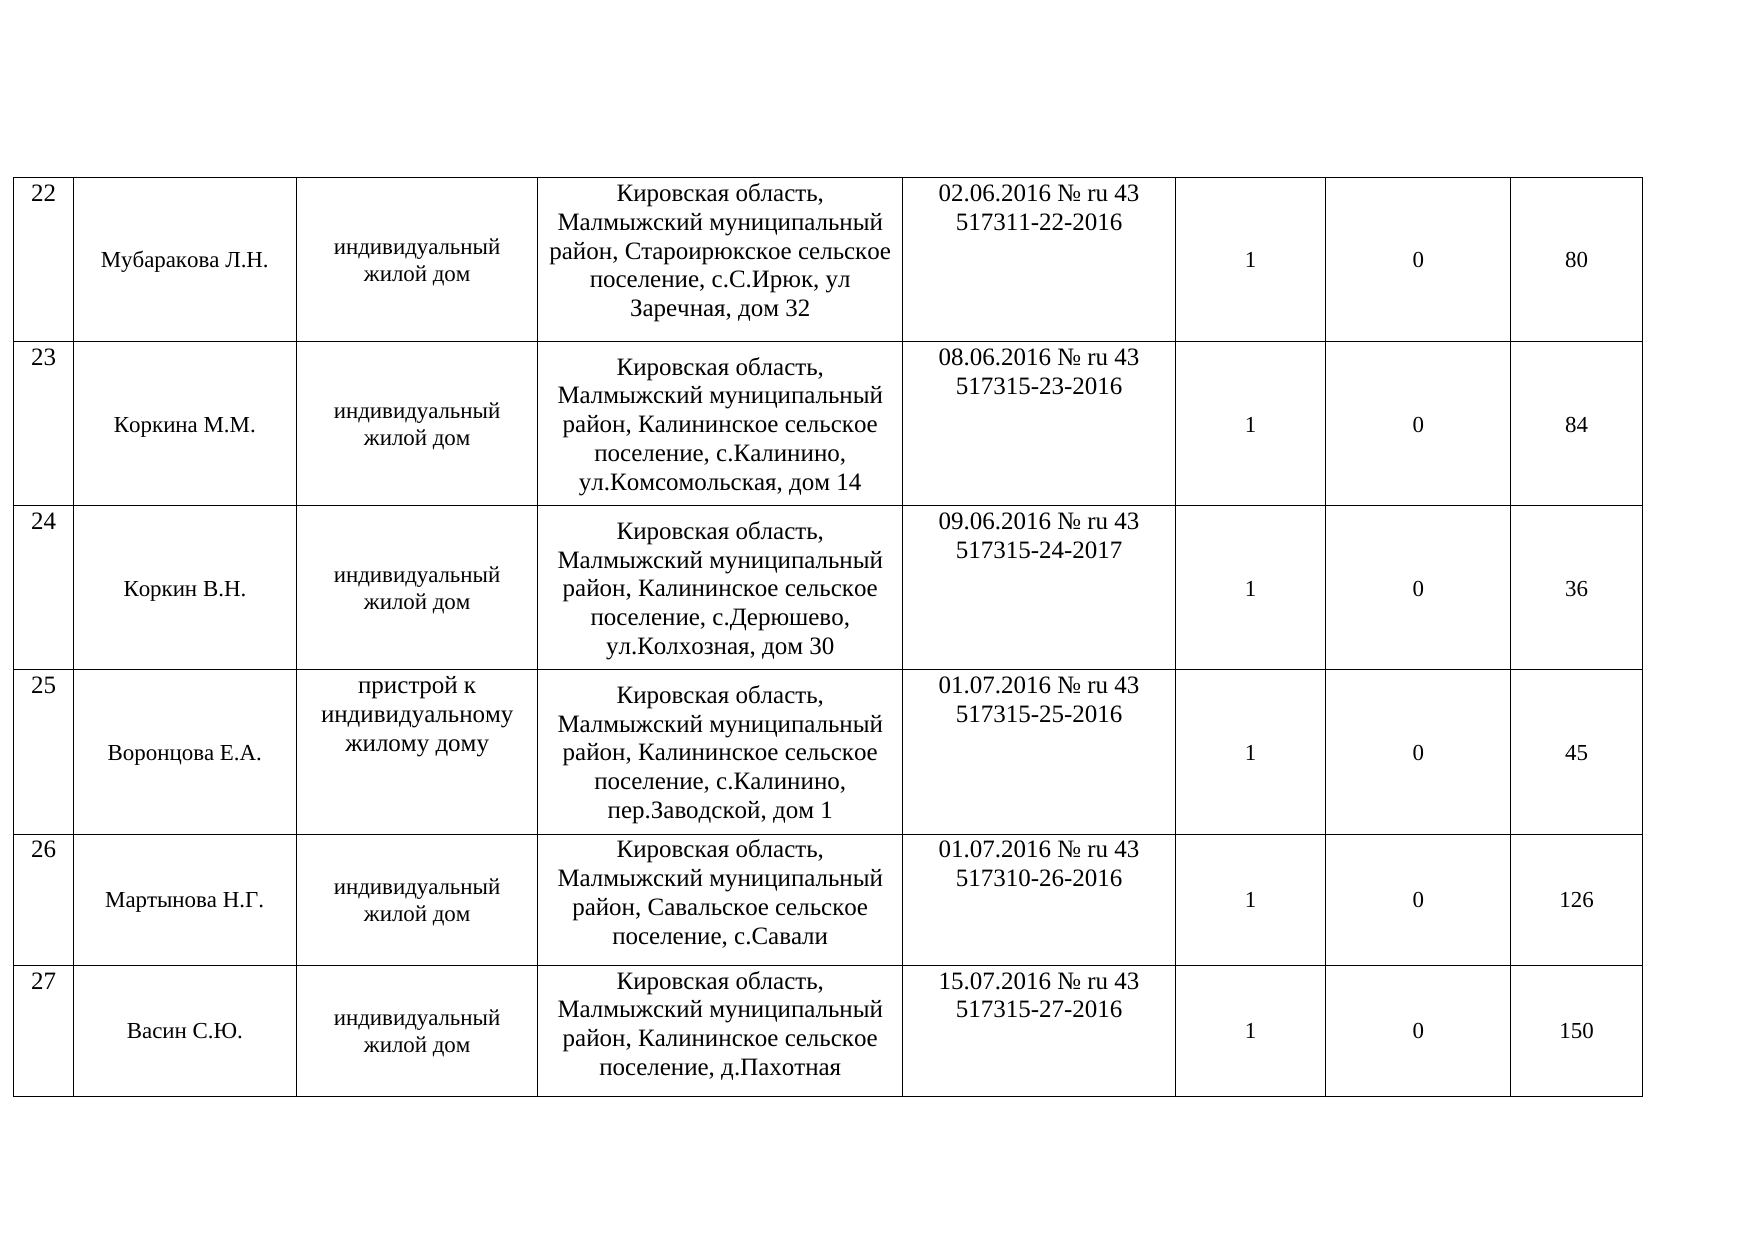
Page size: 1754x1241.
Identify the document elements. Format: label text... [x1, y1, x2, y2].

table_cell 1 [1176, 835, 1325, 965]
table_cell 1 [1176, 178, 1325, 341]
table_cell Васин С.Ю. [74, 966, 296, 1096]
table_cell 08.06.2016 № ru 43 517315-23-2016 [903, 342, 1175, 505]
table_cell 15.07.2016 № ru 43 517315-27-2016 [903, 966, 1175, 1096]
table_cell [297, 178, 537, 341]
table_cell 80 [1511, 178, 1642, 341]
table_cell 02.06.2016 № ru 43 517311-22-2016 [903, 178, 1175, 341]
table_cell Коркин В.Н. [74, 506, 296, 669]
table_cell 26 [14, 835, 73, 965]
table_cell 0 [1326, 506, 1510, 669]
table_cell 1 [1176, 670, 1325, 833]
table_cell индивидуальный жилой дом [297, 835, 537, 965]
table_cell Кировская область, Малмыжский муниципальный район, Староирюкское сельское поселение, с.С.Ирюк, ул Заречная, дом 32 [538, 178, 902, 341]
table_cell 0 [1326, 966, 1510, 1096]
table_cell 0 [1326, 835, 1510, 965]
table_cell 25 [14, 670, 73, 833]
table_cell Кировская область, Малмыжский муниципальный район, Калининское сельское поселение, с.Калинино, ул.Комсомольская, дом 14 [538, 342, 902, 505]
table_cell 24 [14, 506, 73, 669]
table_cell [297, 966, 537, 1096]
table_cell 01.07.2016 № ru 43 517315-25-2016 [903, 670, 1175, 833]
table_cell Коркина М.М. [74, 342, 296, 505]
table_cell 150 [1511, 966, 1642, 1096]
table_cell индивидуальный жилой дом [297, 342, 537, 505]
table_cell Кировская область, Малмыжский муниципальный район, Калининское сельское поселение, с.Калинино, пер.Заводской, дом 1 [538, 670, 902, 833]
table_cell 09.06.2016 № ru 43 517315-24-2017 [903, 506, 1175, 669]
table_cell Кировская область, Малмыжский муниципальный район, Калининское сельское поселение, д.Пахотная [538, 966, 902, 1096]
table_cell индивидуальный жилой дом [297, 506, 537, 669]
table_cell Воронцова Е.А. [74, 670, 296, 833]
table_cell 0 [1326, 670, 1510, 833]
table_cell Мартынова Н.Г. [74, 835, 296, 965]
table_cell Кировская область, Малмыжский муниципальный район, Калининское сельское поселение, с.Дерюшево, ул.Колхозная, дом 30 [538, 506, 902, 669]
table_cell 27 [14, 966, 73, 1096]
table_cell 01.07.2016 № ru 43 517310-26-2016 [903, 835, 1175, 965]
table_cell 1 [1176, 966, 1325, 1096]
table_cell 36 [1511, 506, 1642, 669]
table_cell 23 [14, 342, 73, 505]
table_cell 0 [1326, 342, 1510, 505]
table_cell 1 [1176, 506, 1325, 669]
table_cell 45 [1511, 670, 1642, 833]
table_cell Кировская область, Малмыжский муниципальный район, Савальское сельское поселение, с.Савали [538, 835, 902, 965]
table_cell 84 [1511, 342, 1642, 505]
table_cell 126 [1511, 835, 1642, 965]
table_cell Мубаракова Л.Н. [74, 178, 296, 341]
table_cell 0 [1326, 178, 1510, 341]
table_cell пристрой к индивидуальному жилому дому [297, 670, 537, 833]
table_cell 1 [1176, 342, 1325, 505]
table_cell 22 [14, 178, 73, 341]
